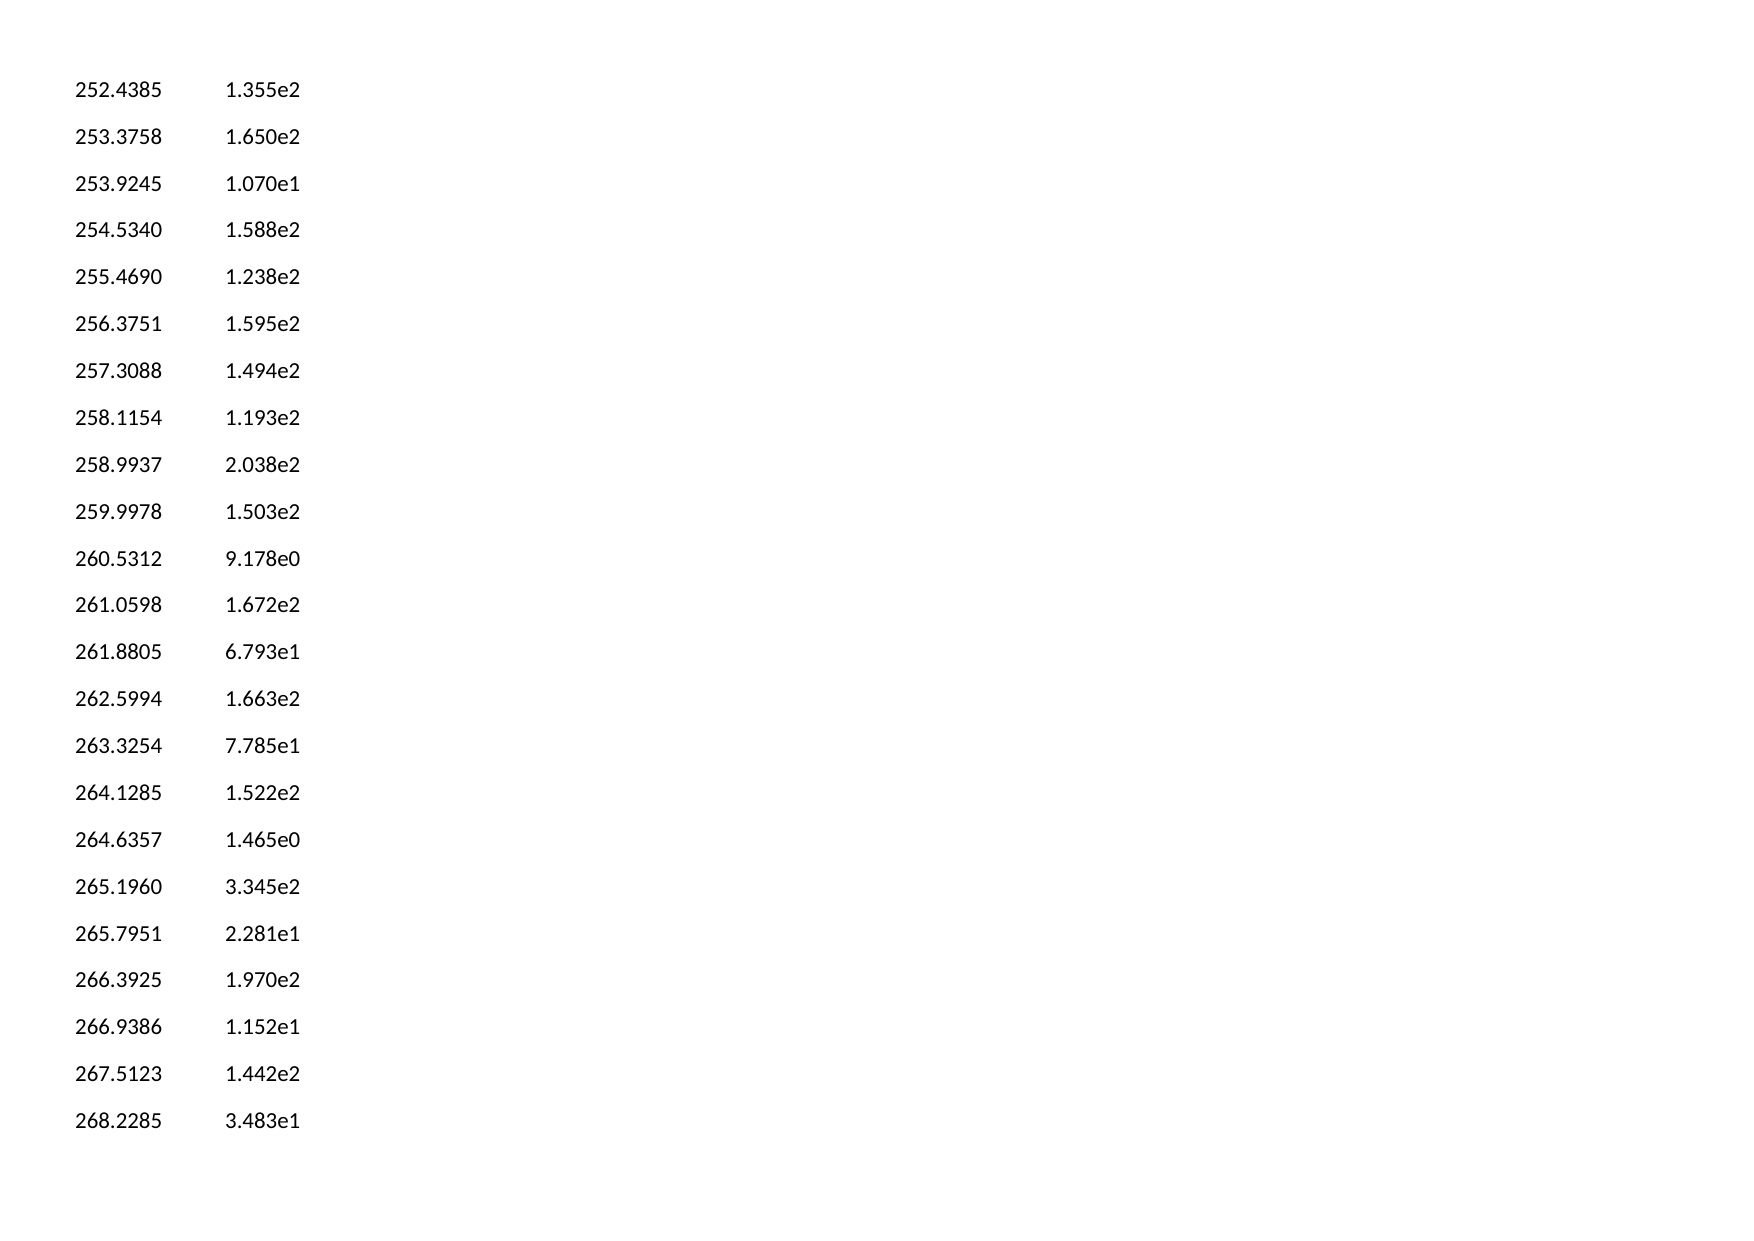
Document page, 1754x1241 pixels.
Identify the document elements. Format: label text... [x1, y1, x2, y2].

text 253.9245 1.070e1 [75, 169, 1679, 197]
text 252.4385 1.355e2 [75, 75, 1679, 103]
text 268.2285 3.483e1 [75, 1106, 1679, 1134]
text 261.0598 1.672e2 [75, 591, 1679, 619]
text 264.1285 1.522e2 [75, 778, 1679, 806]
text 265.1960 3.345e2 [75, 872, 1679, 900]
text 254.5340 1.588e2 [75, 216, 1679, 244]
text 261.8805 6.793e1 [75, 637, 1679, 666]
text 256.3751 1.595e2 [75, 309, 1679, 337]
text 255.4690 1.238e2 [75, 262, 1679, 291]
text 266.3925 1.970e2 [75, 966, 1679, 994]
text 257.3088 1.494e2 [75, 356, 1679, 384]
text 263.3254 7.785e1 [75, 731, 1679, 759]
text 260.5312 9.178e0 [75, 544, 1679, 572]
text 259.9978 1.503e2 [75, 497, 1679, 525]
text 265.7951 2.281e1 [75, 919, 1679, 947]
text 262.5994 1.663e2 [75, 684, 1679, 712]
text 258.1154 1.193e2 [75, 403, 1679, 431]
text 266.9386 1.152e1 [75, 1012, 1679, 1041]
text 258.9937 2.038e2 [75, 450, 1679, 478]
text 264.6357 1.465e0 [75, 825, 1679, 853]
text 267.5123 1.442e2 [75, 1059, 1679, 1087]
text 253.3758 1.650e2 [75, 122, 1679, 150]
